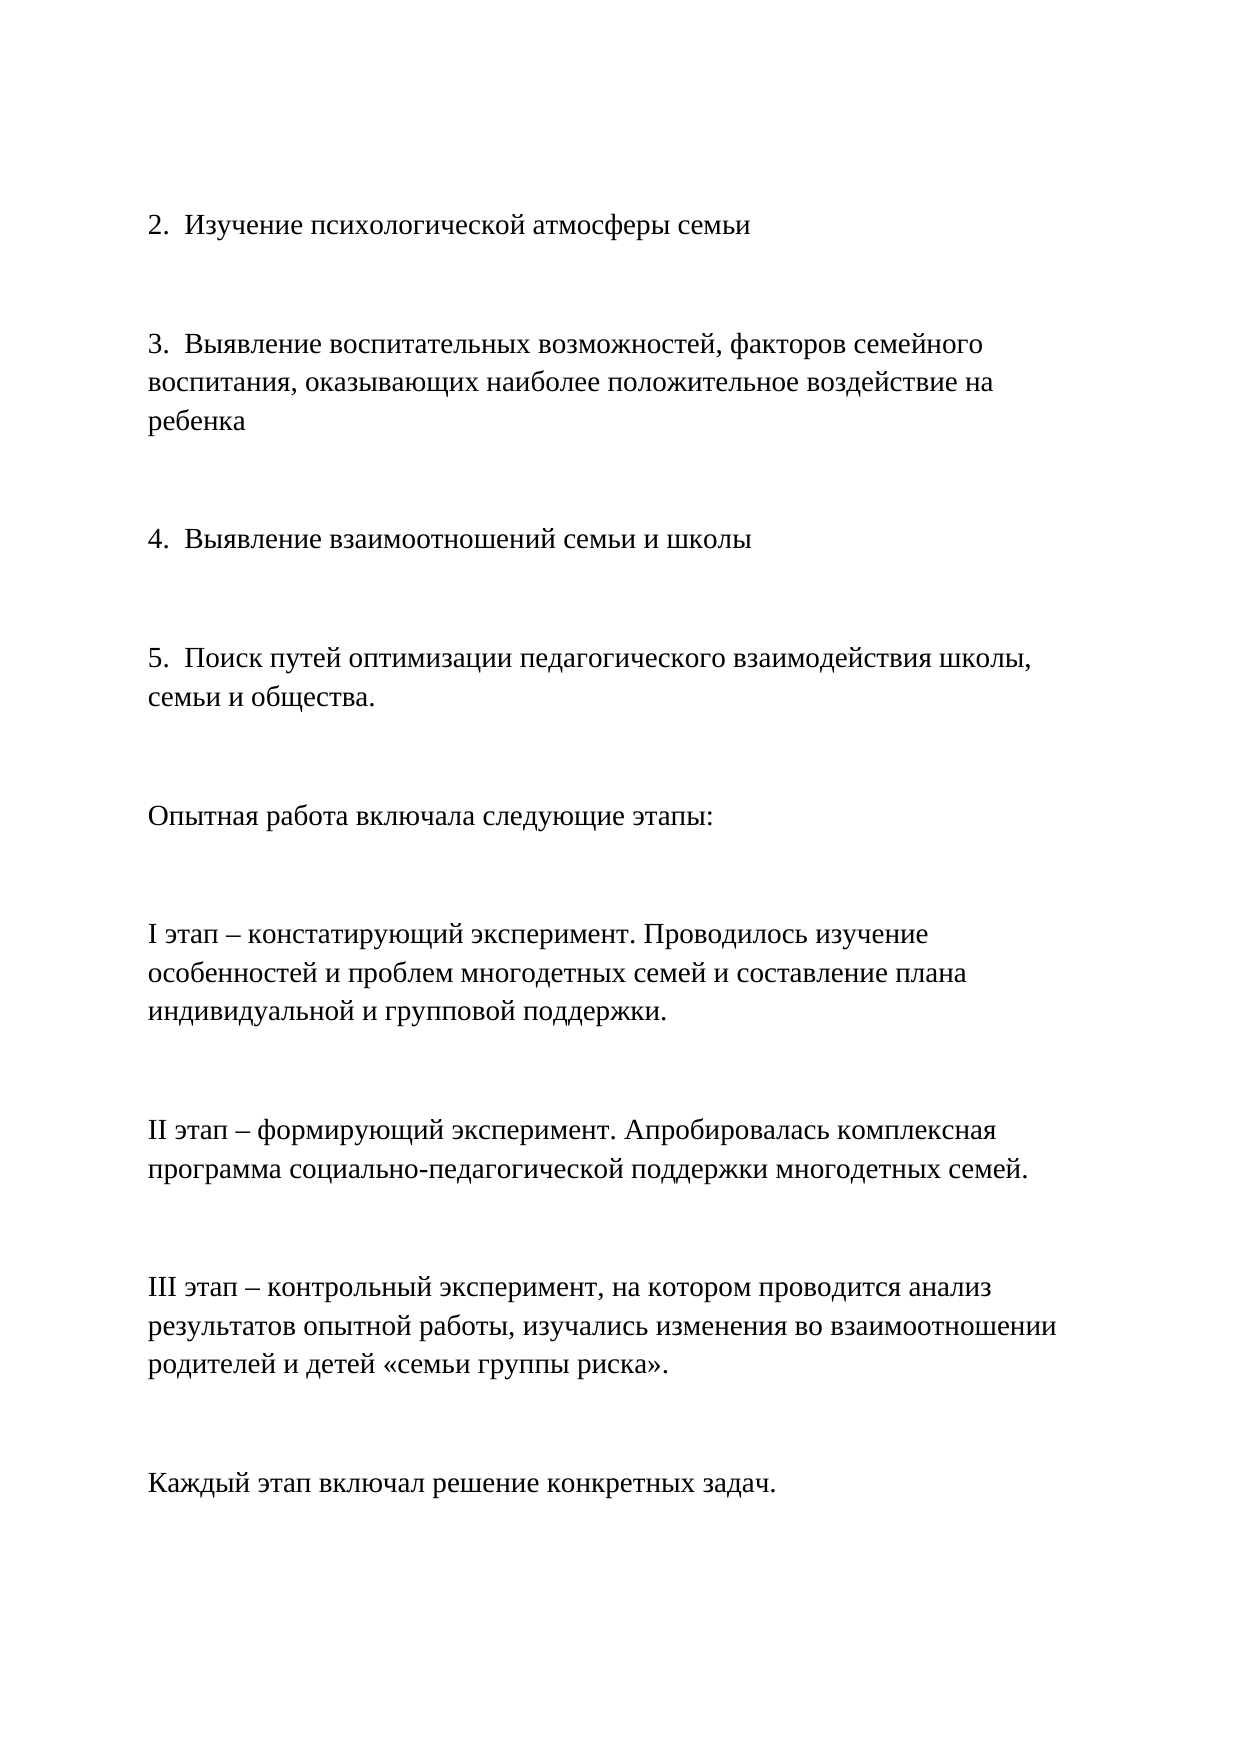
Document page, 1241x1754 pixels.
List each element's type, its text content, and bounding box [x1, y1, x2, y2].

text I этап – констатирующий эксперимент. Проводилось изучение особенностей и проблем многодетных семей и составление плана индивидуальной и групповой поддержки. [148, 916, 1093, 1027]
text III этап – контрольный эксперимент, на котором проводится анализ результатов опытной работы, изучались изменения во взаимоотношении родителей и детей «семьи группы риска». [148, 1269, 1093, 1380]
text 5. Поиск путей оптимизации педагогического взаимодействия школы, семьи и общества. [148, 640, 1093, 712]
text Опытная работа включала следующие этапы: [148, 798, 1093, 831]
text II этап – формирующий эксперимент. Апробировалась комплексная программа социально-педагогической поддержки многодетных семей. [148, 1112, 1093, 1184]
text 2. Изучение психологической атмосферы семьи [148, 207, 1093, 241]
text 3. Выявление воспитательных возможностей, факторов семейного воспитания, оказывающих наиболее положительное воздействие на ребенка [148, 326, 1093, 436]
text Каждый этап включал решение конкретных задач. [148, 1465, 1093, 1499]
text 4. Выявление взаимоотношений семьи и школы [148, 522, 1093, 555]
